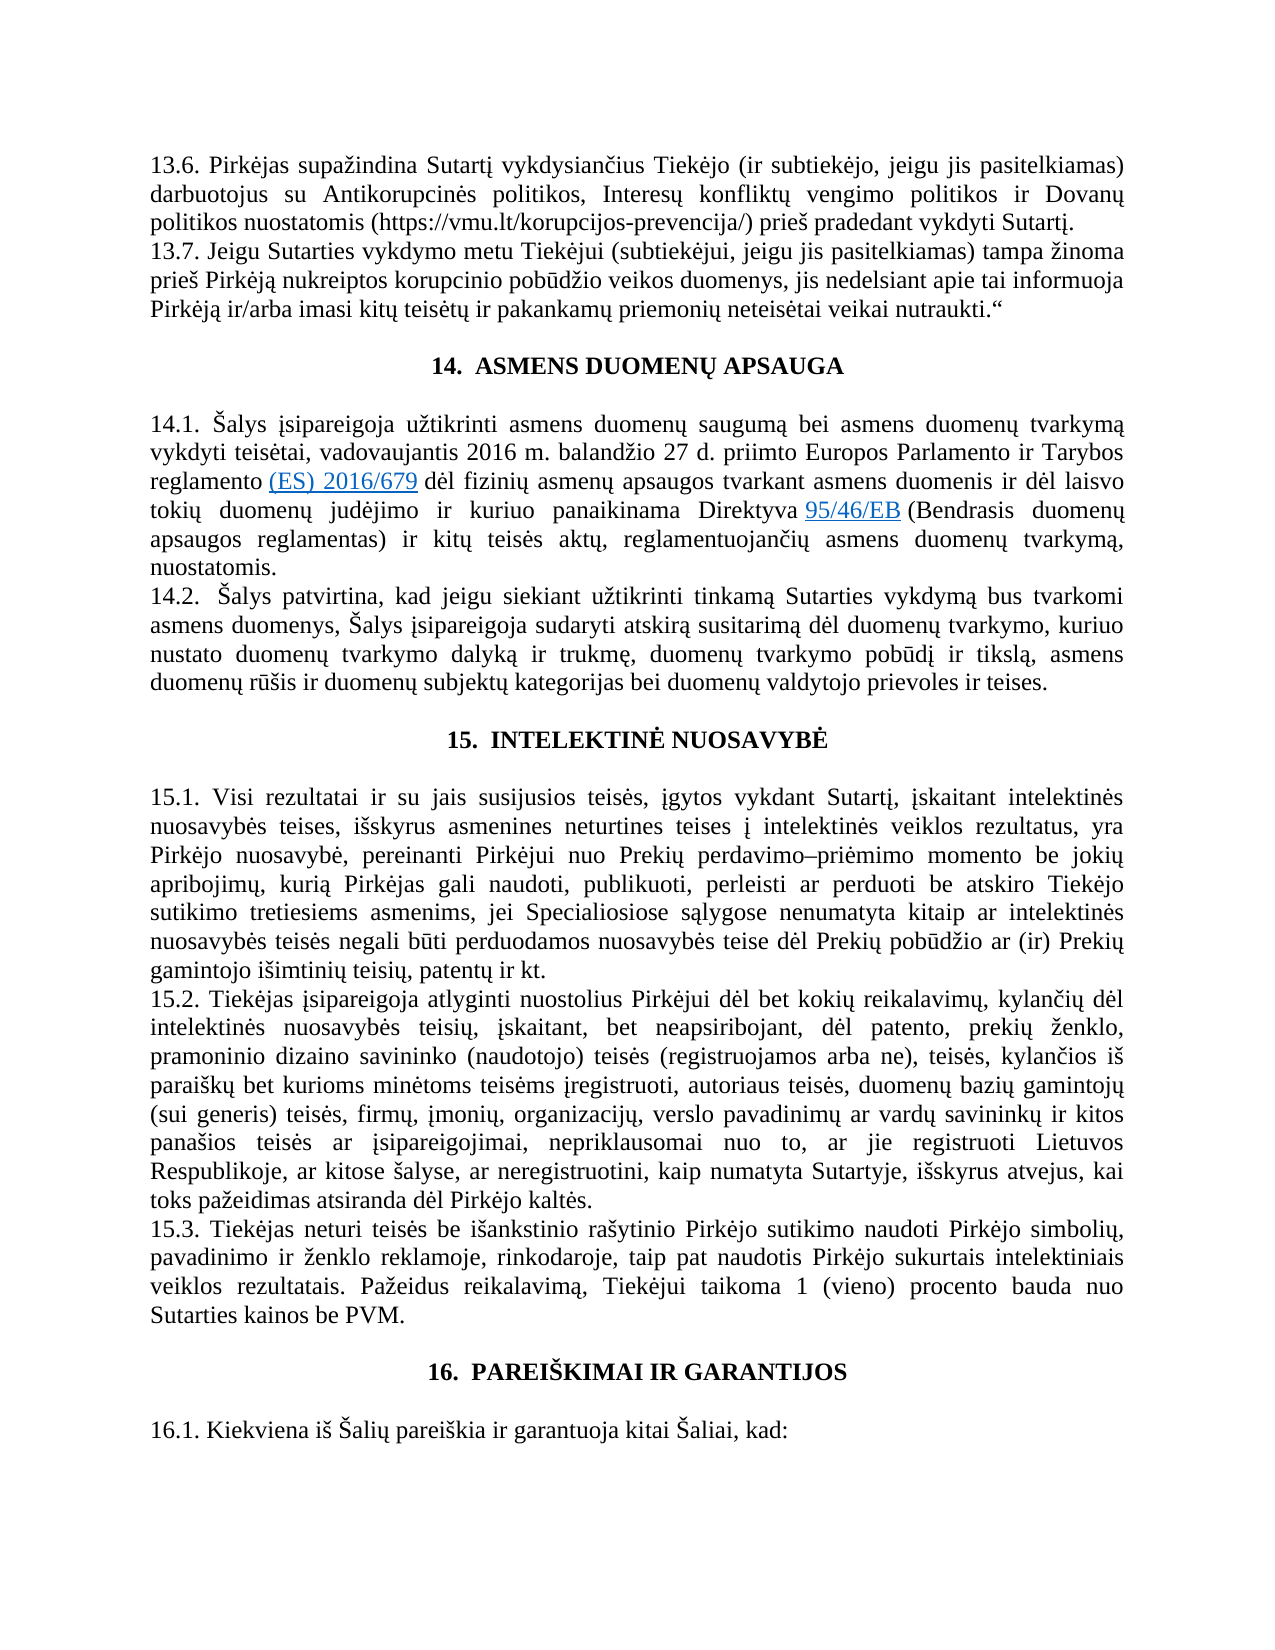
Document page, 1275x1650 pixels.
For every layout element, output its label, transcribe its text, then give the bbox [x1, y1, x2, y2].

text 14.2. Šalys patvirtina, kad jeigu siekiant užtikrinti tinkamą Sutarties vykdymą bus tvarkomi asmens duomenys, Šalys įsipareigoja sudaryti atskirą susitarimą dėl duomenų tvarkymo, kuriuo nustato duomenų tvarkymo dalyką ir trukmę, duomenų tvarkymo pobūdį ir tikslą, asmens duomenų rūšis ir duomenų subjektų kategorijas bei duomenų valdytojo prievoles ir teises. [150, 581, 1125, 696]
text 13.7. Jeigu Sutarties vykdymo metu Tiekėjui (subtiekėjui, jeigu jis pasitelkiamas) tampa žinoma prieš Pirkėją nukreiptos korupcinio pobūdžio veikos duomenys, jis nedelsiant apie tai informuoja Pirkėją ir/arba imasi kitų teisėtų ir pakankamų priemonių neteisėtai veikai nutraukti.“ [150, 236, 1125, 322]
text 15. INTELEKTINĖ NUOSAVYBĖ [150, 725, 1125, 754]
text 14. ASMENS DUOMENŲ APSAUGA [150, 351, 1125, 380]
text 15.1. Visi rezultatai ir su jais susijusios teisės, įgytos vykdant Sutartį, įskaitant intelektinės nuosavybės teises, išskyrus asmenines neturtines teises į intelektinės veiklos rezultatus, yra Pirkėjo nuosavybė, pereinanti Pirkėjui nuo Prekių perdavimo–priėmimo momento be jokių apribojimų, kurią Pirkėjas gali naudoti, publikuoti, perleisti ar perduoti be atskiro Tiekėjo sutikimo tretiesiems asmenims, jei Specialiosiose sąlygose nenumatyta kitaip ar intelektinės nuosavybės teisės negali būti perduodamos nuosavybės teise dėl Prekių pobūdžio ar (ir) Prekių gamintojo išimtinių teisių, patentų ir kt. [150, 782, 1125, 984]
text 16.1. Kiekviena iš Šalių pareiškia ir garantuoja kitai Šaliai, kad: [150, 1415, 1125, 1444]
text 15.3. Tiekėjas neturi teisės be išankstinio rašytinio Pirkėjo sutikimo naudoti Pirkėjo simbolių, pavadinimo ir ženklo reklamoje, rinkodaroje, taip pat naudotis Pirkėjo sukurtais intelektiniais veiklos rezultatais. Pažeidus reikalavimą, Tiekėjui taikoma 1 (vieno) procento bauda nuo Sutarties kainos be PVM. [150, 1214, 1125, 1329]
text 16. PAREIŠKIMAI IR GARANTIJOS [150, 1357, 1125, 1386]
text 14.1. Šalys įsipareigoja užtikrinti asmens duomenų saugumą bei asmens duomenų tvarkymą vykdyti teisėtai, vadovaujantis 2016 m. balandžio 27 d. priimto Europos Parlamento ir Tarybos reglamento (ES) 2016/679 dėl fizinių asmenų apsaugos tvarkant asmens duomenis ir dėl laisvo tokių duomenų judėjimo ir kuriuo panaikinama Direktyva 95/46/EB (Bendrasis duomenų apsaugos reglamentas) ir kitų teisės aktų, reglamentuojančių asmens duomenų tvarkymą, nuostatomis. [150, 409, 1125, 581]
text 13.6. Pirkėjas supažindina Sutartį vykdysiančius Tiekėjo (ir subtiekėjo, jeigu jis pasitelkiamas) darbuotojus su Antikorupcinės politikos, Interesų konfliktų vengimo politikos ir Dovanų politikos nuostatomis (https://vmu.lt/korupcijos-prevencija/) prieš pradedant vykdyti Sutartį. [150, 150, 1125, 236]
text 15.2. Tiekėjas įsipareigoja atlyginti nuostolius Pirkėjui dėl bet kokių reikalavimų, kylančių dėl intelektinės nuosavybės teisių, įskaitant, bet neapsiribojant, dėl patento, prekių ženklo, pramoninio dizaino savininko (naudotojo) teisės (registruojamos arba ne), teisės, kylančios iš paraiškų bet kurioms minėtoms teisėms įregistruoti, autoriaus teisės, duomenų bazių gamintojų (sui generis) teisės, firmų, įmonių, organizacijų, verslo pavadinimų ar vardų savininkų ir kitos panašios teisės ar įsipareigojimai, nepriklausomai nuo to, ar jie registruoti Lietuvos Respublikoje, ar kitose šalyse, ar neregistruotini, kaip numatyta Sutartyje, išskyrus atvejus, kai toks pažeidimas atsiranda dėl Pirkėjo kaltės. [150, 984, 1125, 1214]
